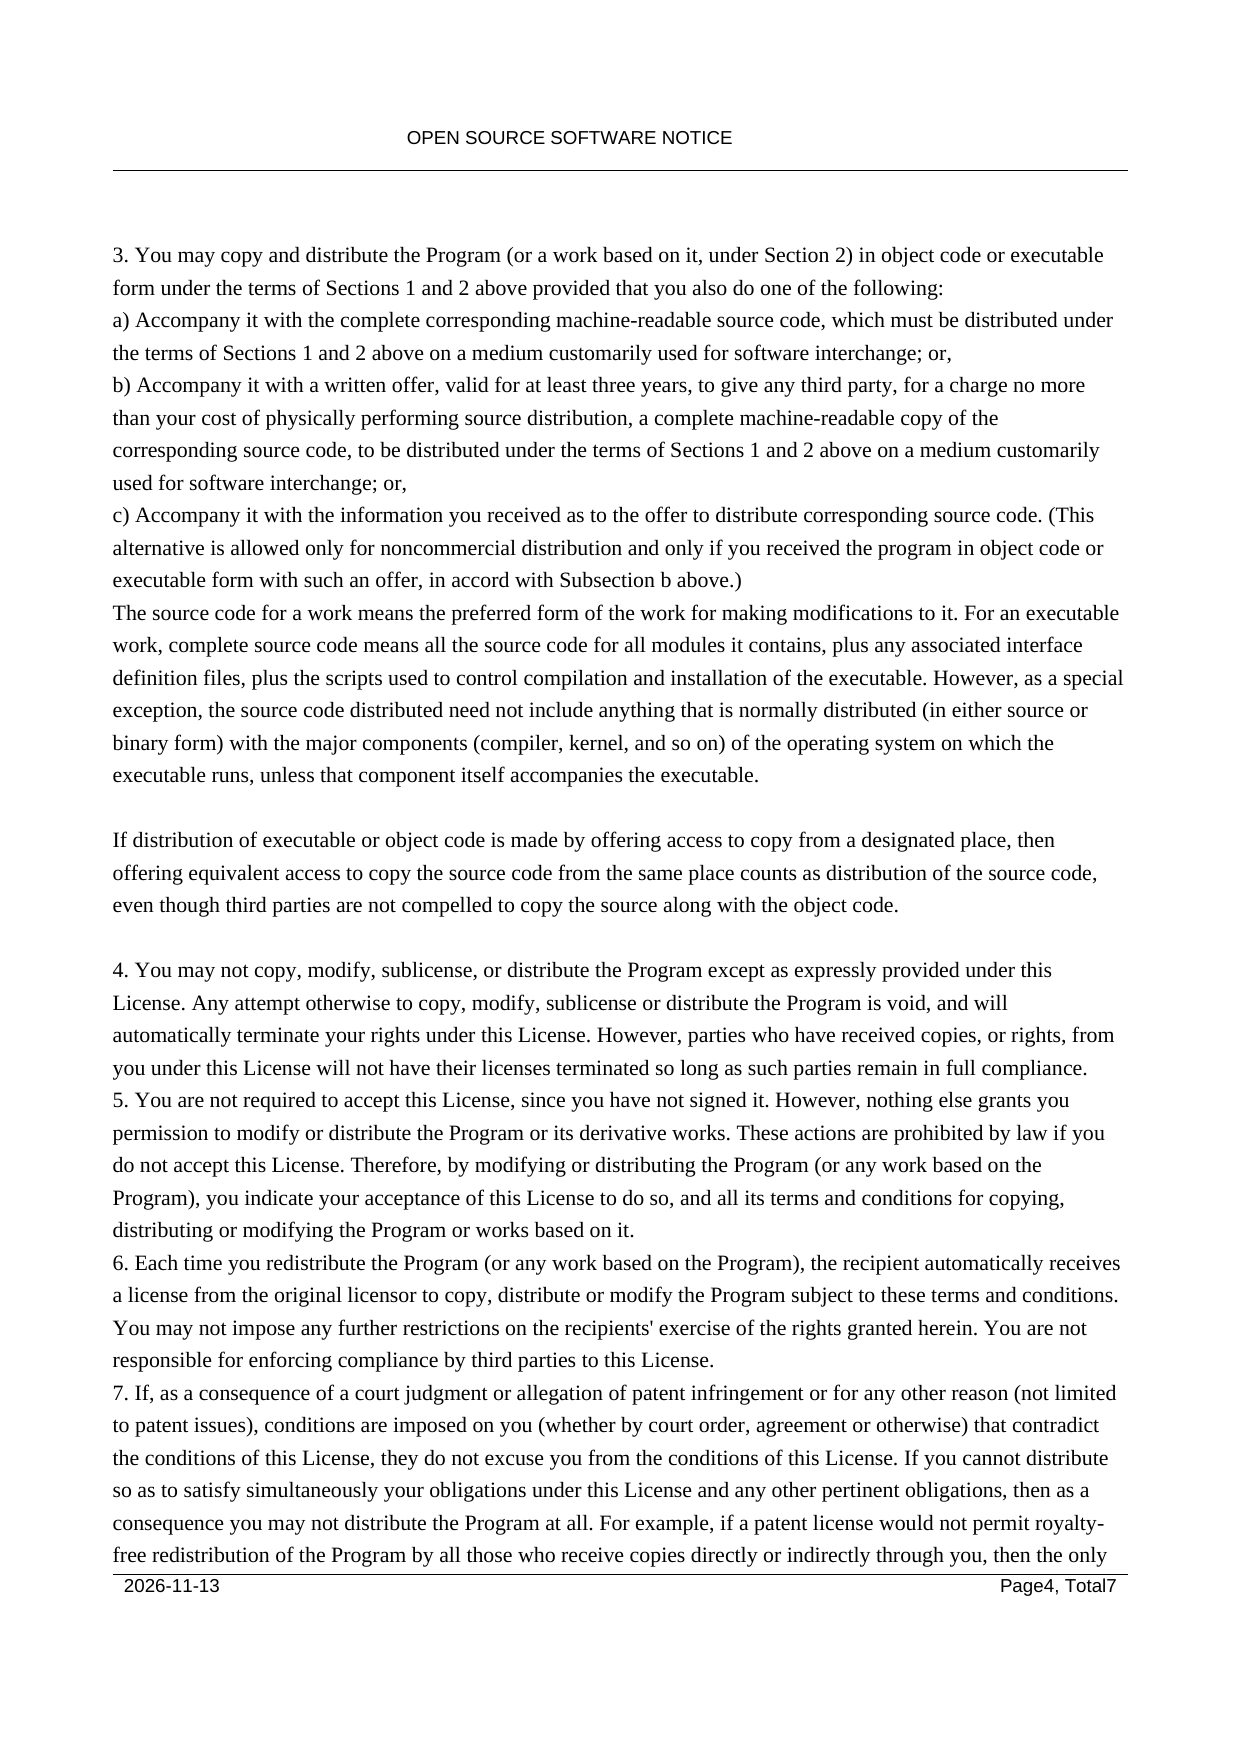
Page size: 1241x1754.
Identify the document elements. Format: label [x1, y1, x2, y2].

text [112, 206, 1128, 1571]
